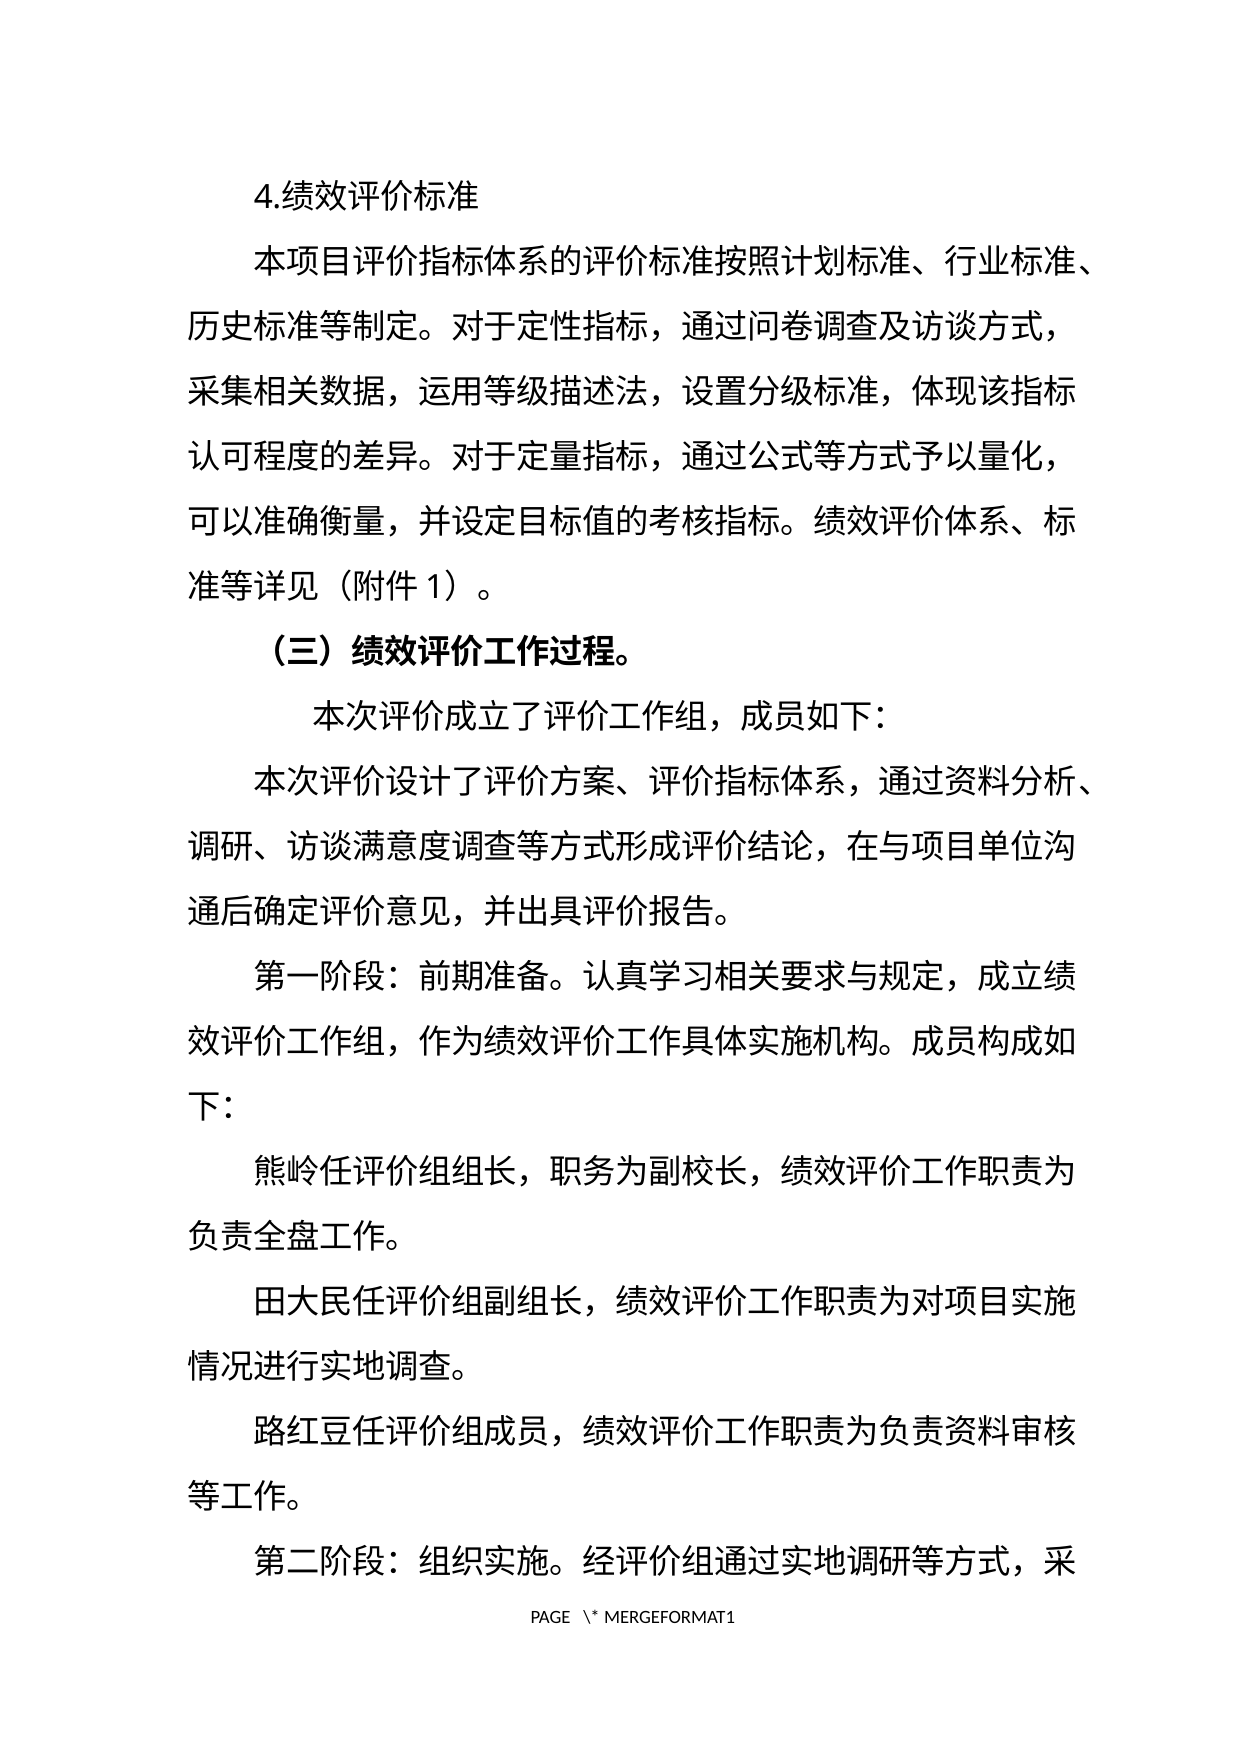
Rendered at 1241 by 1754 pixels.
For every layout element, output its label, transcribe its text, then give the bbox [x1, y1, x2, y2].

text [187, 682, 1078, 1592]
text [187, 162, 1078, 617]
text （三）绩效评价工作过程。 [187, 617, 1078, 682]
